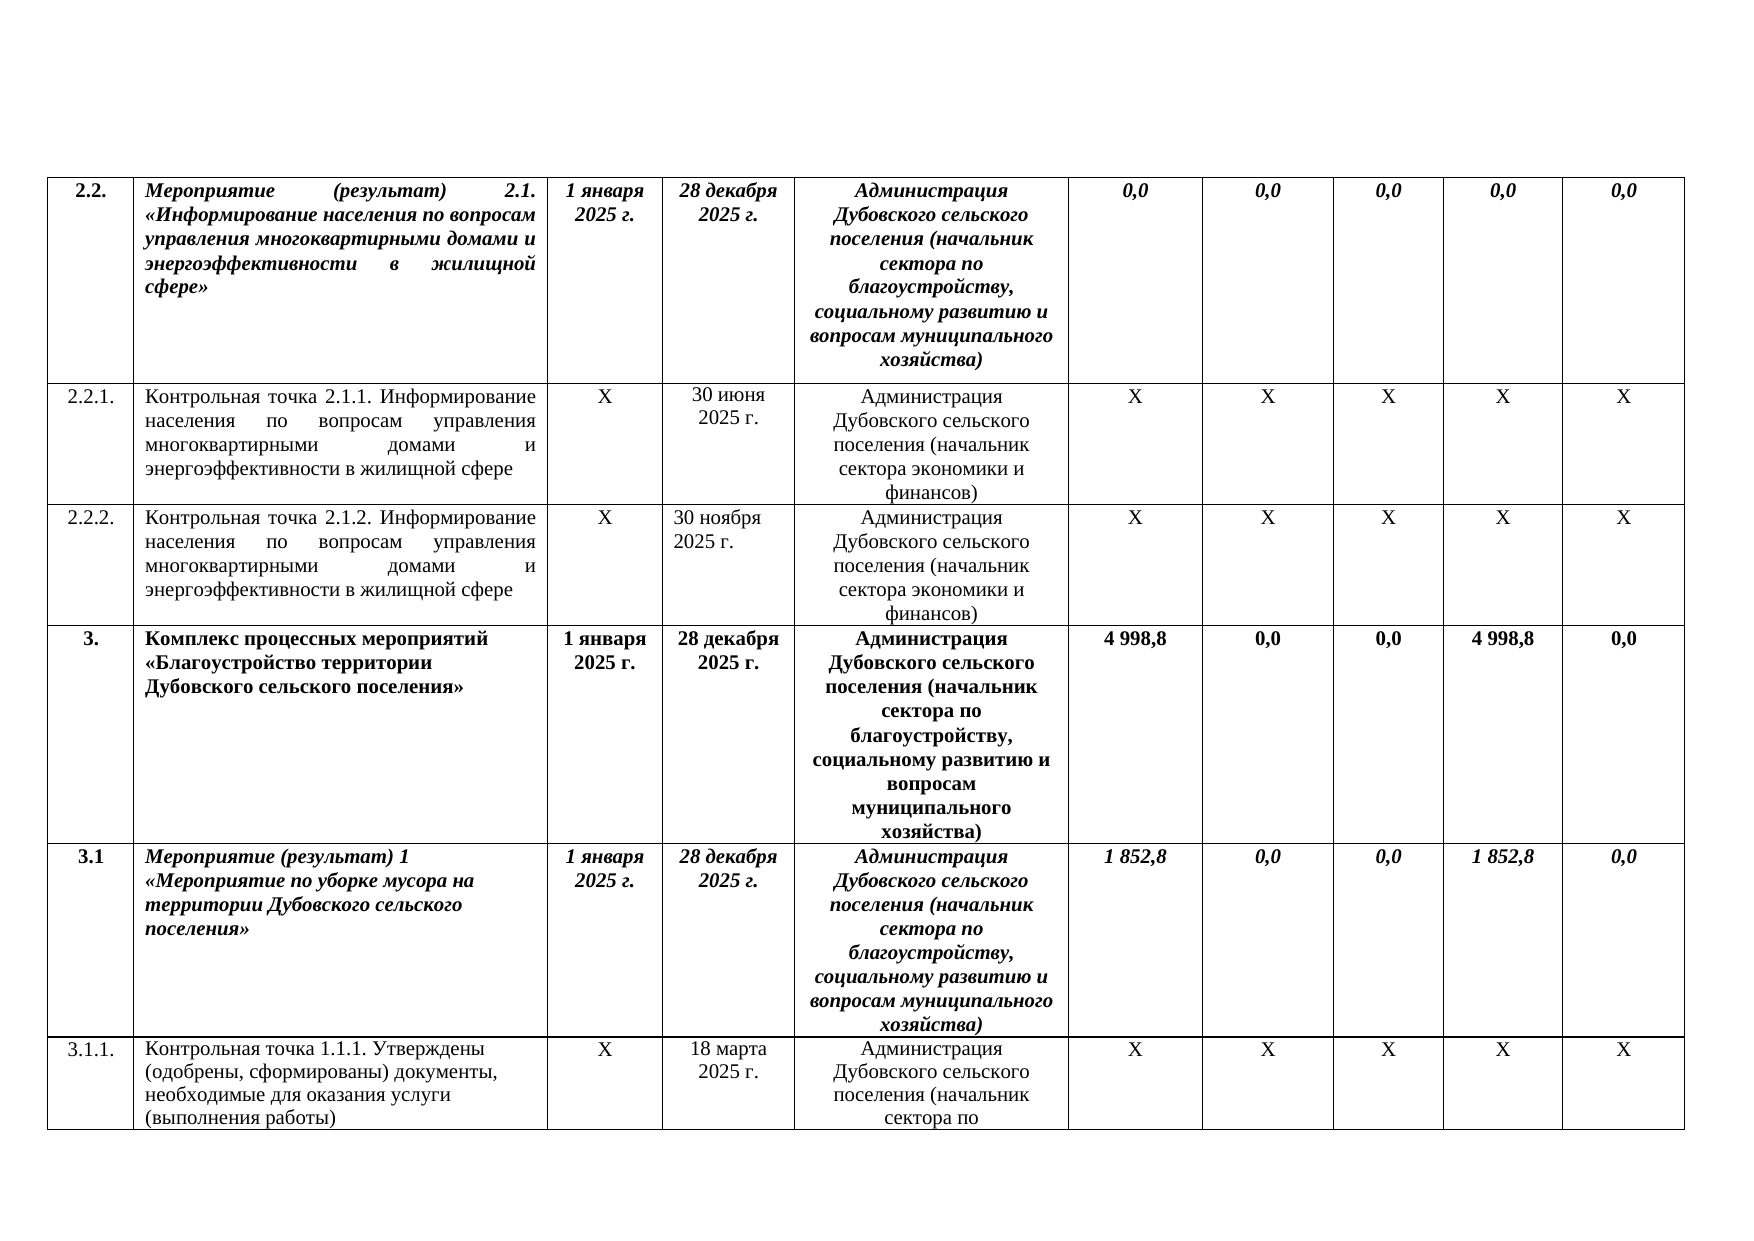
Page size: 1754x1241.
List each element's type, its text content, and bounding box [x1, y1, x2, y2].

table_cell Х [548, 384, 662, 504]
table_cell Х [1069, 384, 1202, 504]
table_cell Контрольная точка 2.1.1. Информирование населения по вопросам управления многоквартирными домами и энергоэффективности в жилищной сфере [134, 384, 547, 504]
table_cell 18 марта 2025 г. [663, 1038, 794, 1129]
table_cell 0,0 [1069, 178, 1202, 382]
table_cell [795, 178, 1068, 382]
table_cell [134, 1038, 547, 1129]
table_cell 30 июня 2025 г. [663, 384, 794, 504]
table_cell 0,0 [1203, 178, 1333, 382]
table_cell Х [1563, 1038, 1684, 1129]
table_cell 1 января 2025 г. [548, 626, 662, 843]
table_cell 2.2. [48, 178, 133, 382]
table_cell Администрация Дубовского сельского поселения (начальник сектора экономики и финансов) [795, 384, 1068, 504]
table_cell Х [1069, 1038, 1202, 1129]
table_cell 1 января 2025 г. [548, 178, 662, 382]
table_cell Х [1444, 384, 1562, 504]
table_cell Х [1334, 384, 1443, 504]
table_cell Х [1563, 505, 1684, 625]
table_cell 4 998,8 [1444, 626, 1562, 843]
table_cell 28 декабря 2025 г. [663, 178, 794, 382]
table_cell 0,0 [1334, 178, 1443, 382]
table_cell 1 852,8 [1069, 844, 1202, 1036]
table_cell Мероприятие (результат) 2.1. «Информирование населения по вопросам управления многоквартирными домами и энергоэффективности в жилищной сфере» [134, 178, 547, 382]
table_cell Комплекс процессных мероприятий «Благоустройство территории Дубовского сельского поселения» [134, 626, 547, 843]
table_cell 0,0 [1203, 626, 1333, 843]
table_cell Х [1203, 384, 1333, 504]
table_cell 1 января 2025 г. [548, 844, 662, 1036]
table_cell Х [1069, 505, 1202, 625]
table_cell Х [1203, 505, 1333, 625]
table_cell Администрация Дубовского сельского поселения (начальник сектора по благоустройству, социальному развитию и вопросам муниципального хозяйства) [795, 844, 1068, 1036]
table_cell Мероприятие (результат) 1 «Мероприятие по уборке мусора на территории Дубовского сельского поселения» [134, 844, 547, 1036]
table_cell 1 852,8 [1444, 844, 1562, 1036]
table_cell Х [1203, 1038, 1333, 1129]
table_cell Х [1444, 505, 1562, 625]
table_cell 0,0 [1334, 626, 1443, 843]
table_cell 4 998,8 [1069, 626, 1202, 843]
table_cell 0,0 [1563, 626, 1684, 843]
table_cell 3. [48, 626, 133, 843]
table_cell 0,0 [1444, 178, 1562, 382]
table_cell 2.2.1. [48, 384, 133, 504]
table_cell 0,0 [1334, 844, 1443, 1036]
table_cell Администрация Дубовского сельского поселения (начальник сектора по благоустройству, социальному развитию и вопросам муниципального хозяйства) [795, 626, 1068, 843]
table_cell 28 декабря 2025 г. [663, 626, 794, 843]
table_cell Х [548, 505, 662, 625]
table_cell 0,0 [1563, 178, 1684, 382]
table_cell 30 ноября 2025 г. [663, 505, 794, 625]
table_cell Х [1444, 1038, 1562, 1129]
table_cell 0,0 [1563, 844, 1684, 1036]
table_cell Х [1563, 384, 1684, 504]
table_cell Администрация Дубовского сельского поселения (начальник сектора экономики и финансов) [795, 505, 1068, 625]
table_cell Х [548, 1038, 662, 1129]
table_cell 2.2.2. [48, 505, 133, 625]
table_cell 0,0 [1203, 844, 1333, 1036]
table_cell 3.1 [48, 844, 133, 1036]
table_cell Контрольная точка 2.1.2. Информирование населения по вопросам управления многоквартирными домами и энергоэффективности в жилищной сфере [134, 505, 547, 625]
table_cell Х [1334, 1038, 1443, 1129]
table_cell 28 декабря 2025 г. [663, 844, 794, 1036]
table_cell Х [1334, 505, 1443, 625]
table_cell 3.1.1. [48, 1038, 133, 1129]
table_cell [795, 1038, 1068, 1129]
